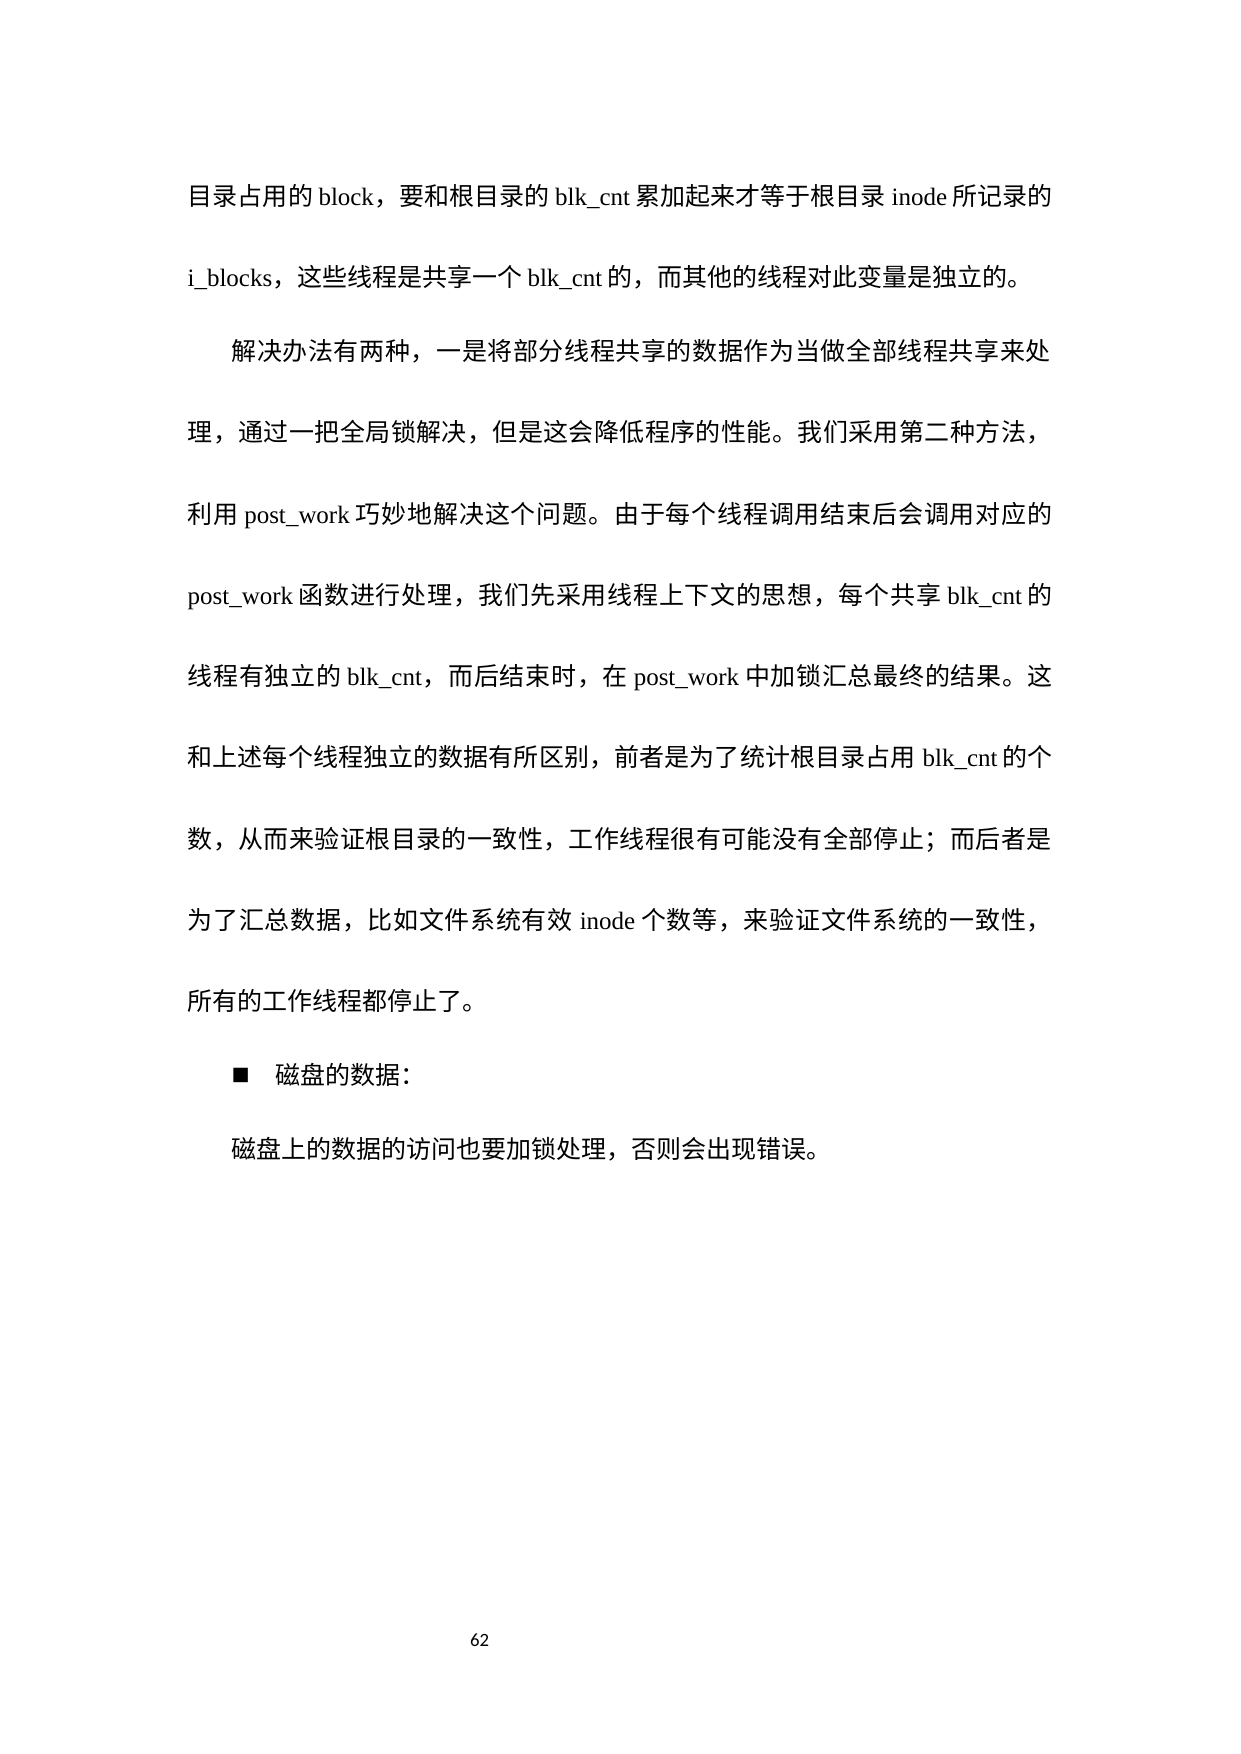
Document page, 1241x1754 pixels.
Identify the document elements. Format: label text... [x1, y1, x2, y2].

text 解决办法有两种，一是将部分线程共享的数据作为当做全部线程共享来处理，通过一把全局锁解决，但是这会降低程序的性能。我们采用第二种方法，利用post_work巧妙地解决这个问题。由于每个线程调用结束后会调用对应的post_work函数进行处理，我们先采用线程上下文的思想，每个共享blk_cnt的线程有独立的blk_cnt，而后结束时，在post_work中加锁汇总最终的结果。这和上述每个线程独立的数据有所区别，前者是为了统计根目录占用blk_cnt的个数，从而来验证根目录的一致性，工作线程很有可能没有全部停止；而后者是为了汇总数据，比如文件系统有效inode个数等，来验证文件系统的一致性，所有的工作线程都停止了。 [187, 317, 1053, 1032]
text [187, 162, 1053, 308]
list 磁盘的数据： [231, 1041, 1053, 1106]
text 磁盘上的数据的访问也要加锁处理，否则会出现错误。 [187, 1115, 1053, 1180]
